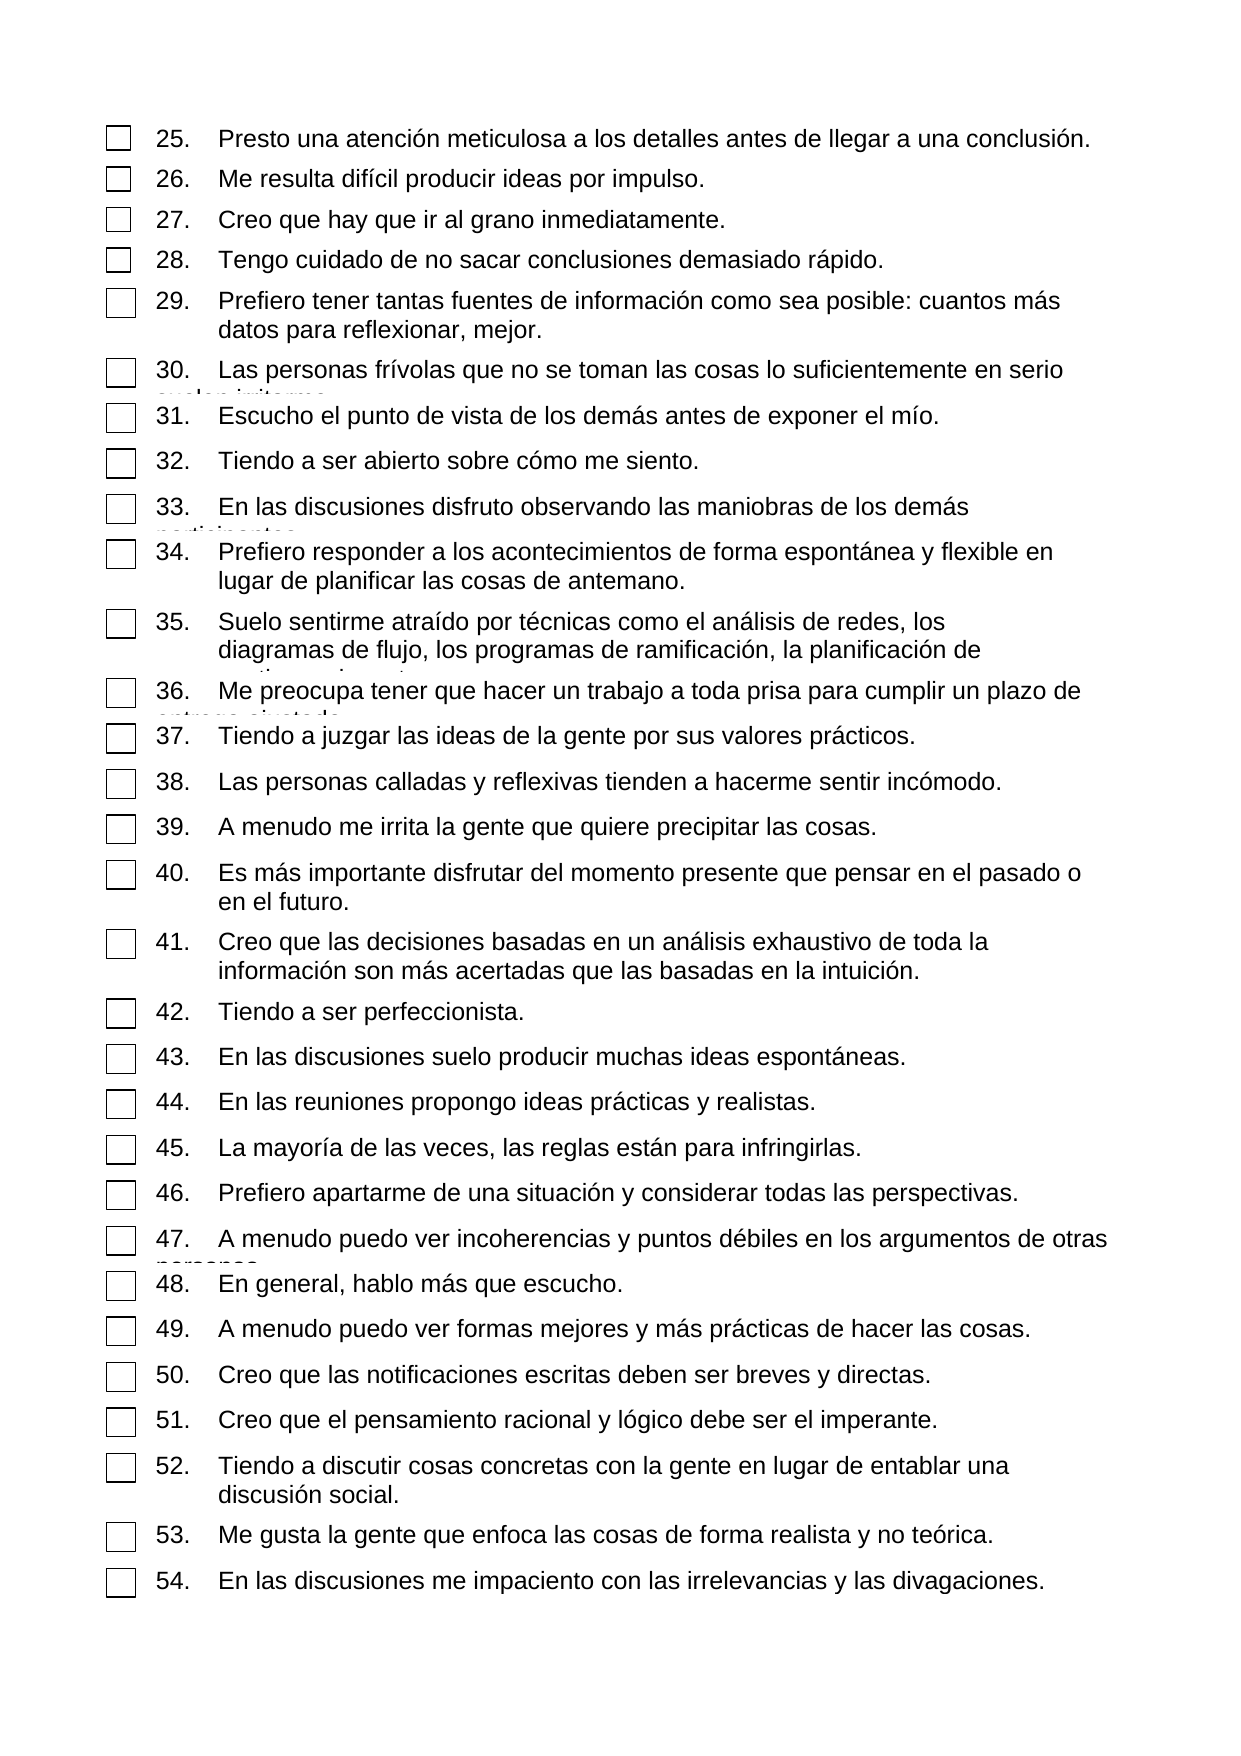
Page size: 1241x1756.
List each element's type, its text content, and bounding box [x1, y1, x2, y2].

table_cell 46. Prefiero apartarme de una situación y considerar todas las perspectivas. [135, 1171, 1114, 1217]
table_cell 49. A menudo puedo ver formas mejores y más prácticas de hacer las cosas. [135, 1308, 1114, 1353]
table_cell 50. Creo que las notificaciones escritas deben ser breves y directas. [135, 1353, 1114, 1398]
table_cell 27. Creo que hay que ir al grano inmediatamente. [135, 200, 1114, 241]
table_cell 35. Suelo sentirme atraído por técnicas como el análisis de redes, los diagramas de flujo, los programas de ramificación, la planificación de contingencias, etc. [135, 602, 1114, 671]
table_cell 28. Tengo cuidado de no sacar conclusiones demasiado rápido. [135, 241, 1114, 281]
table_cell 47. A menudo puedo ver incoherencias y puntos débiles en los argumentos de otras personas. [135, 1217, 1114, 1262]
table_cell 54. En las discusiones me impaciento con las irrelevancias y las divagaciones. [135, 1559, 1114, 1594]
table_cell 32. Tiendo a ser abierto sobre cómo me siento. [135, 439, 1114, 485]
table_cell 39. A menudo me irrita la gente que quiere precipitar las cosas. [135, 805, 1114, 851]
table_cell 38. Las personas calladas y reflexivas tienden a hacerme sentir incómodo. [135, 760, 1114, 805]
table_cell 45. La mayoría de las veces, las reglas están para infringirlas. [135, 1126, 1114, 1171]
table_cell 30. Las personas frívolas que no se toman las cosas lo suficientemente en serio suelen irritarme. [135, 351, 1114, 394]
table_cell 41. Creo que las decisiones basadas en un análisis exhaustivo de toda la información son más acertadas que las basadas en la intuición. [135, 923, 1114, 992]
table_cell 36. Me preocupa tener que hacer un trabajo a toda prisa para cumplir un plazo de entrega ajustado. [135, 671, 1114, 714]
table_cell 34. Prefiero responder a los acontecimientos de forma espontánea y flexible en lugar de planificar las cosas de antemano. [135, 530, 1114, 602]
table_cell 37. Tiendo a juzgar las ideas de la gente por sus valores prácticos. [135, 714, 1114, 760]
table_cell 44. En las reuniones propongo ideas prácticas y realistas. [135, 1080, 1114, 1126]
table_header 25. Presto una atención meticulosa a los detalles antes de llegar a una conclusión. [135, 127, 1114, 159]
table_cell 48. En general, hablo más que escucho. [135, 1262, 1114, 1308]
table_cell 31. Escucho el punto de vista de los demás antes de exponer el mío. [135, 394, 1114, 439]
table_cell 42. Tiendo a ser perfeccionista. [135, 992, 1114, 1035]
table_cell 40. Es más importante disfrutar del momento presente que pensar en el pasado o en el futuro. [135, 851, 1114, 922]
table_cell 26. Me resulta difícil producir ideas por impulso. [135, 160, 1114, 200]
table_cell 53. Me gusta la gente que enfoca las cosas de forma realista y no teórica. [135, 1516, 1114, 1559]
table_cell 51. Creo que el pensamiento racional y lógico debe ser el imperante. [135, 1399, 1114, 1444]
table_cell 29. Prefiero tener tantas fuentes de información como sea posible: cuantos más datos para reflexionar, mejor. [135, 281, 1114, 351]
table_cell 43. En las discusiones suelo producir muchas ideas espontáneas. [135, 1035, 1114, 1080]
table_cell 52. Tiendo a discutir cosas concretas con la gente en lugar de entablar una discusión social. [135, 1444, 1114, 1516]
table_cell 33. En las discusiones disfruto observando las maniobras de los demás participantes. [135, 485, 1114, 530]
